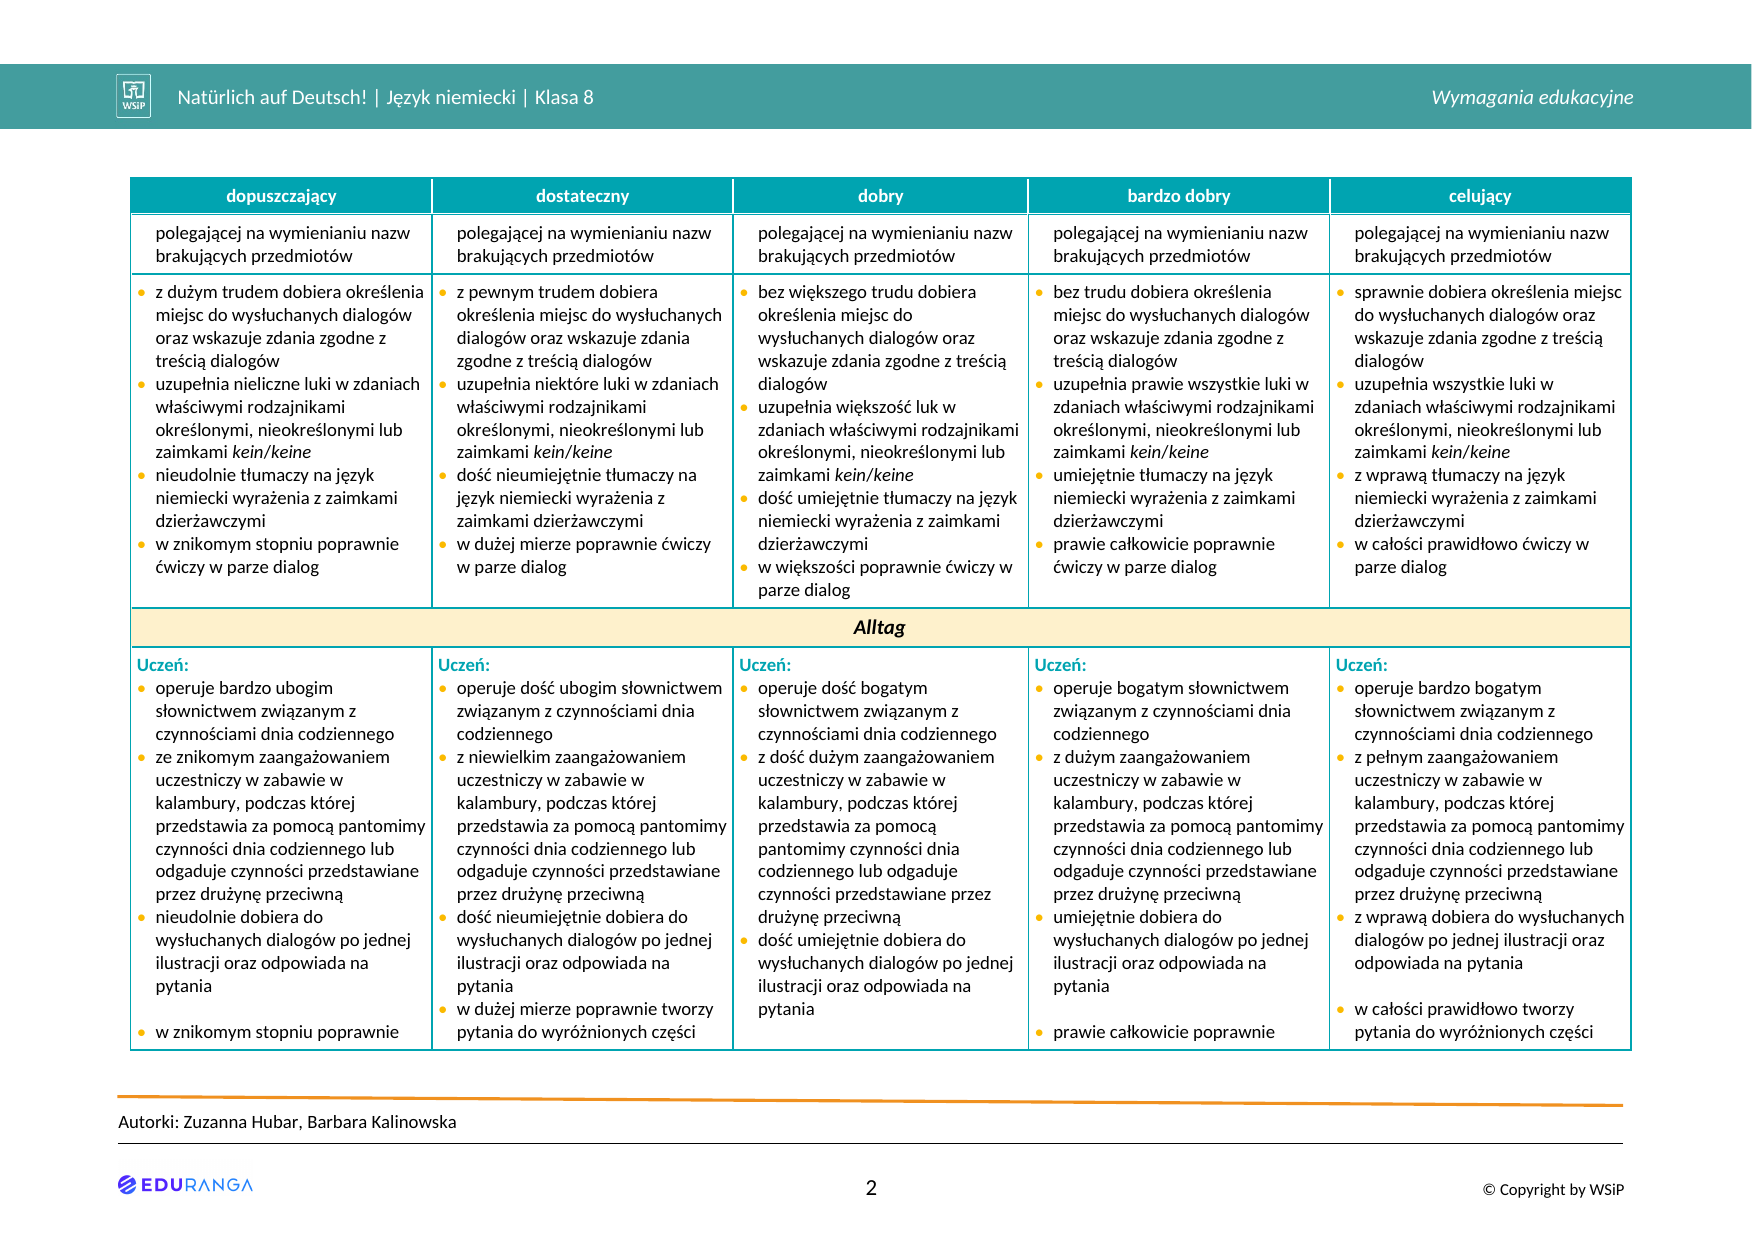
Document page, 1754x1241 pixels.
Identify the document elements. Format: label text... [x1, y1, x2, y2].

picture [118, 1159, 253, 1196]
table_header dopuszczający [131, 179, 431, 213]
table_cell • bez trudu dobiera określenia miejsc do wysłuchanych dialogów oraz wskazuje zdania zgodne z treścią dialogów • uzupełnia prawie wszystkie luki w zdaniach właściwymi rodzajnikami określonymi, nieokreślonymi lub zaimkami kein/keine • umiejętnie tłumaczy na język niemiecki wyrażenia z zaimkami dzierżawczymi • prawie całkowicie poprawnie ćwiczy w parze dialog [1029, 275, 1329, 607]
table_header dobry [734, 179, 1027, 213]
table_cell • sprawnie dobiera określenia miejsc do wysłuchanych dialogów oraz wskazuje zdania zgodne z treścią dialogów • uzupełnia wszystkie luki w zdaniach właściwymi rodzajnikami określonymi, nieokreślonymi lub zaimkami kein/keine • z wprawą tłumaczy na język niemiecki wyrażenia z zaimkami dzierżawczymi • w całości prawidłowo ćwiczy w parze dialog [1330, 275, 1630, 607]
picture [0, 64, 1752, 129]
table_header dostateczny [433, 179, 732, 213]
table_cell Alltag [131, 608, 1630, 646]
table_cell • z pewnym trudem dobiera określenia miejsc do wysłuchanych dialogów oraz wskazuje zdania zgodne z treścią dialogów • uzupełnia niektóre luki w zdaniach właściwymi rodzajnikami określonymi, nieokreślonymi lub zaimkami kein/keine • dość nieumiejętnie tłumaczy na język niemiecki wyrażenia z zaimkami dzierżawczymi • w dużej mierze poprawnie ćwiczy w parze dialog [433, 275, 732, 607]
table_header bardzo dobry [1029, 179, 1329, 213]
table_cell • z dużym trudem dobiera określenia miejsc do wysłuchanych dialogów oraz wskazuje zdania zgodne z treścią dialogów • uzupełnia nieliczne luki w zdaniach właściwymi rodzajnikami określonymi, nieokreślonymi lub zaimkami kein/keine • nieudolnie tłumaczy na język niemiecki wyrażenia z zaimkami dzierżawczymi • w znikomym stopniu poprawnie ćwiczy w parze dialog [131, 274, 431, 607]
table_cell • bez większego trudu dobiera określenia miejsc do wysłuchanych dialogów oraz wskazuje zdania zgodne z treścią dialogów • uzupełnia większość luk w zdaniach właściwymi rodzajnikami określonymi, nieokreślonymi lub zaimkami kein/keine • dość umiejętnie tłumaczy na język niemiecki wyrażenia z zaimkami dzierżawczymi • w większości poprawnie ćwiczy w parze dialog [734, 275, 1028, 607]
table_header celujący [1331, 179, 1630, 213]
